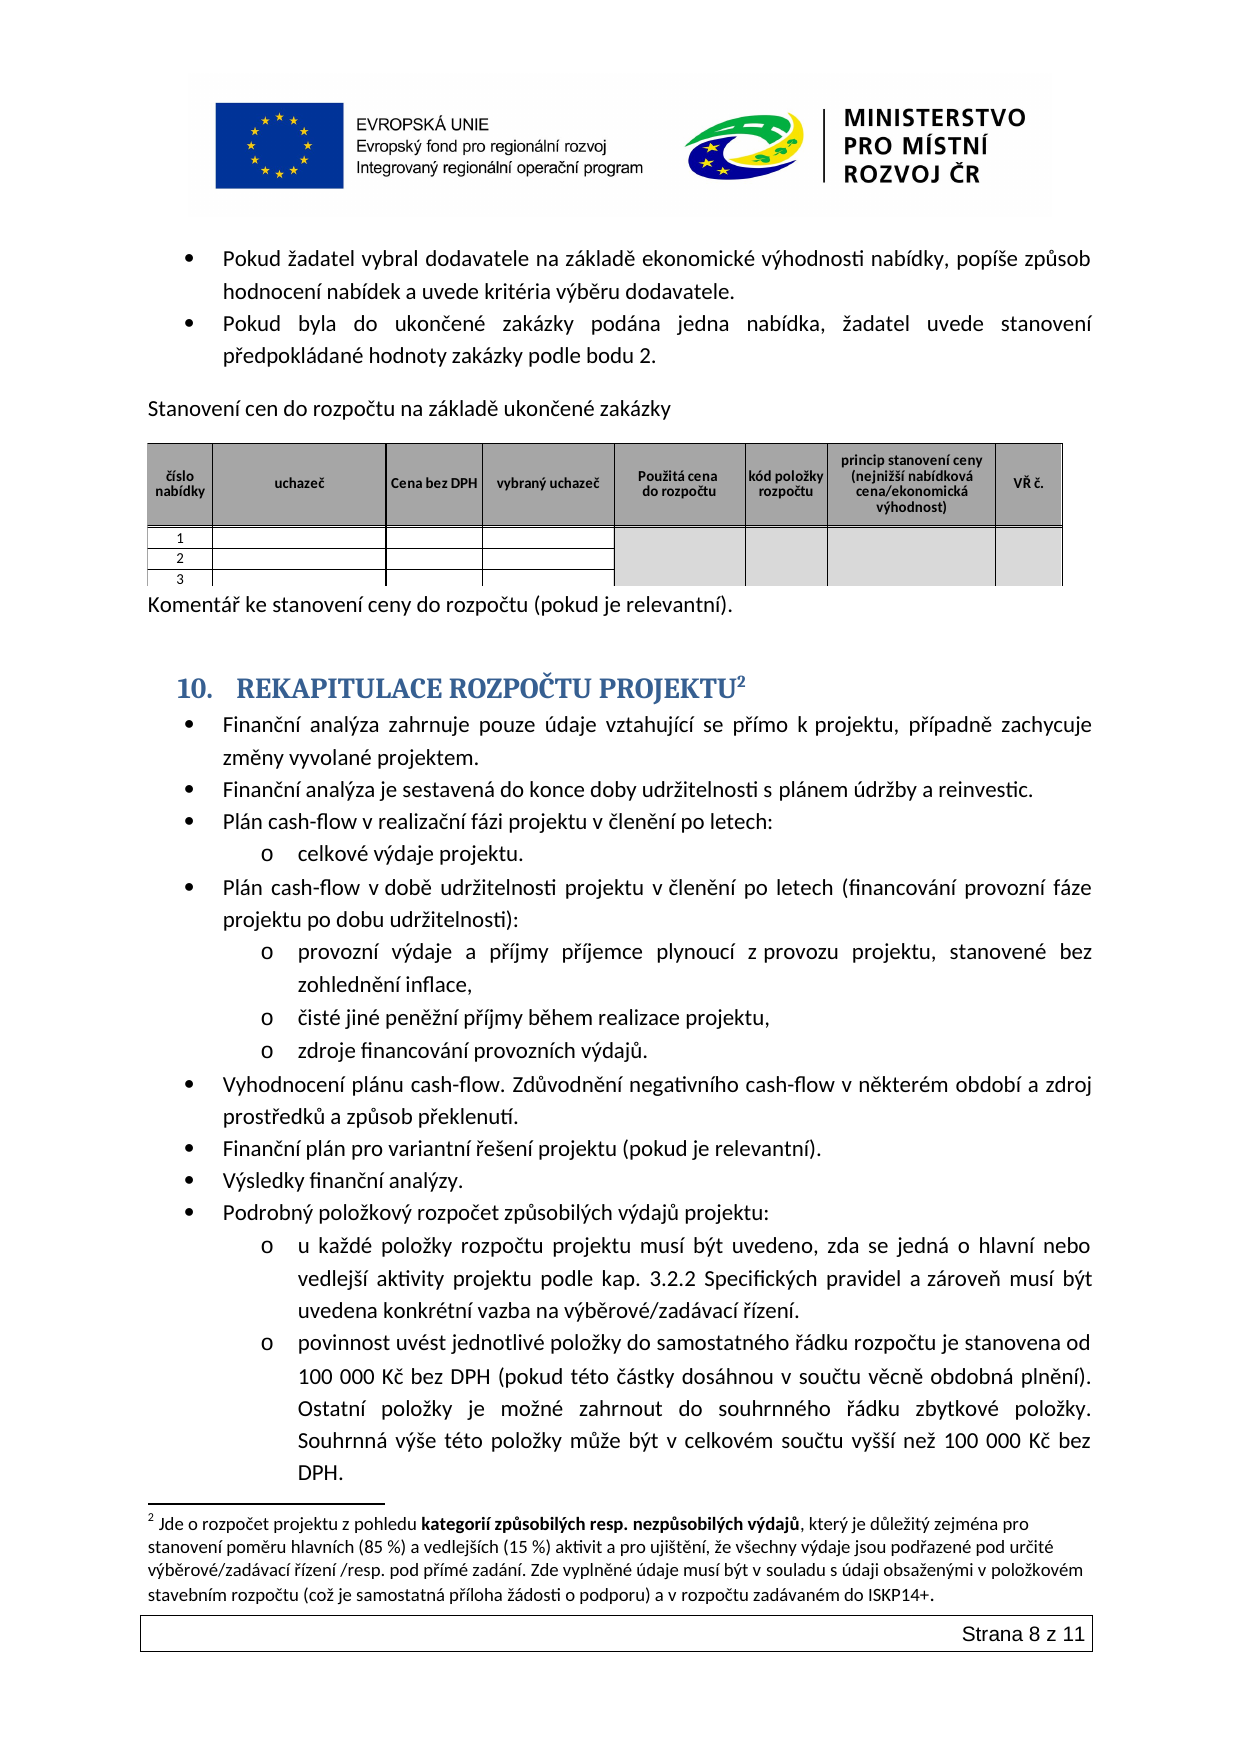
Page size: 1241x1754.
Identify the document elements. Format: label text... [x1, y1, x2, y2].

list povinnost uvést jednotlivé položky do samostatného řádku rozpočtu je stanovena od 100 000 Kč bez DPH (pokud této částky dosáhnou v součtu věcně obdobná plnění). Ostatní položky je možné zahrnout do souhrnného řádku zbytkové položky. Souhrnná výše této položky může být v celkovém součtu vyšší než 100 000 Kč bez DPH. [260, 1328, 1093, 1486]
list zdroje financování provozních výdajů. [260, 1036, 1093, 1065]
list Finanční analýza je sestavená do konce doby udržitelnosti s plánem údržby a reinvestic. [185, 775, 1093, 803]
list Výsledky finanční analýzy. [185, 1166, 1093, 1194]
list Plán cash-flow v době udržitelnosti projektu v členění po letech (financování provozní fáze projektu po dobu udržitelnosti): [185, 873, 1093, 933]
subtitle REKAPITULACE ROZPOČTU projektu [177, 672, 1093, 706]
list u každé položky rozpočtu projektu musí být uvedeno, zda se jedná o hlavní nebo vedlejší aktivity projektu podle kap. 3.2.2 Specifických pravidel a zároveň musí být uvedena konkrétní vazba na výběrové/zadávací řízení. [260, 1231, 1093, 1324]
list Pokud žadatel vybral dodavatele na základě ekonomické výhodnosti nabídky, popíše způsob hodnocení nabídek a uvede kritéria výběru dodavatele. [185, 244, 1093, 305]
list Plán cash-flow v realizační fázi projektu v členění po letech: [185, 807, 1093, 835]
text Stanovení cen do rozpočtu na základě ukončené zakázkyKomentář ke stanovení ceny do rozpočtu (pokud je relevantní). [148, 394, 1093, 618]
list Finanční plán pro variantní řešení projektu (pokud je relevantní). [185, 1134, 1093, 1162]
list provozní výdaje a příjmy příjemce plynoucí z provozu projektu, stanovené bez zohlednění inflace, [260, 937, 1093, 998]
list celkové výdaje projektu. [260, 839, 1093, 868]
list čisté jiné peněžní příjmy během realizace projektu, [260, 1003, 1093, 1032]
list Vyhodnocení plánu cash-flow. Zdůvodnění negativního cash-flow v některém období a zdroj prostředků a způsob překlenutí. [185, 1070, 1093, 1130]
picture [187, 73, 1053, 217]
list Pokud byla do ukončené zakázky podána jedna nabídka, žadatel uvede stanovení předpokládané hodnoty zakázky podle bodu 2. [185, 309, 1093, 369]
list Podrobný položkový rozpočet způsobilých výdajů projektu: [185, 1198, 1093, 1227]
list Finanční analýza zahrnuje pouze údaje vztahující se přímo k projektu, případně zachycuje změny vyvolané projektem. [185, 711, 1093, 771]
